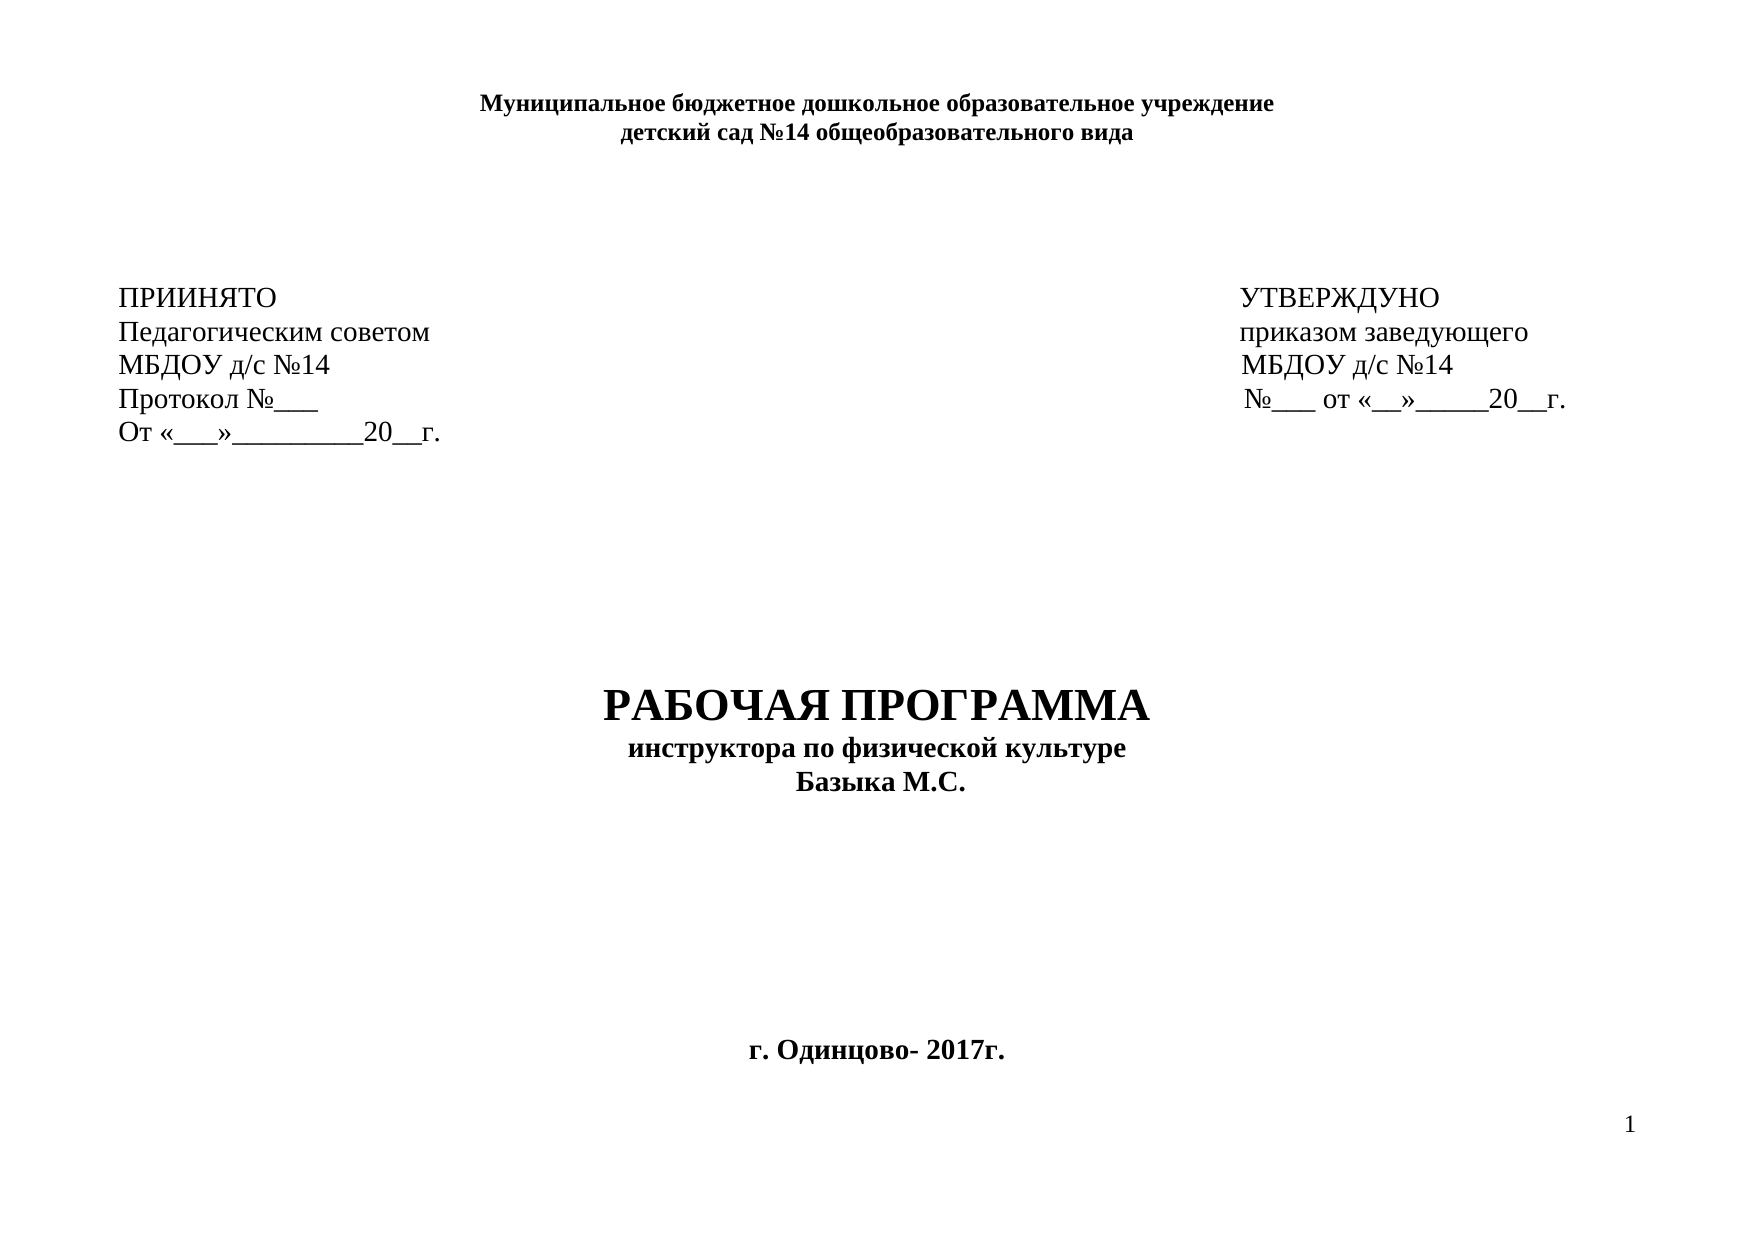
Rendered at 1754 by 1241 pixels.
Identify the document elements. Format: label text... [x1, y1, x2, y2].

text инструктора по физической культуре [118, 731, 1636, 764]
text Базыка М.С. [118, 764, 1636, 798]
text МБДОУ д/с №14 МБДОУ д/с №14 [118, 347, 1636, 381]
text детский сад №14 общеобразовательного вида [118, 117, 1636, 146]
text ПРИИНЯТО УТВЕРЖДУНО [118, 280, 1636, 314]
text РАБОЧАЯ ПРОГРАММА [118, 678, 1636, 731]
text Муниципальное бюджетное дошкольное образовательное учреждение [118, 88, 1636, 117]
text Педагогическим советом приказом заведующего [118, 314, 1636, 347]
text От «___»_________20__г. [118, 414, 1636, 448]
text Протокол №___ №___ от «__»_____20__г. [118, 381, 1636, 414]
text г. Одинцово- 2017г. [118, 1032, 1636, 1066]
